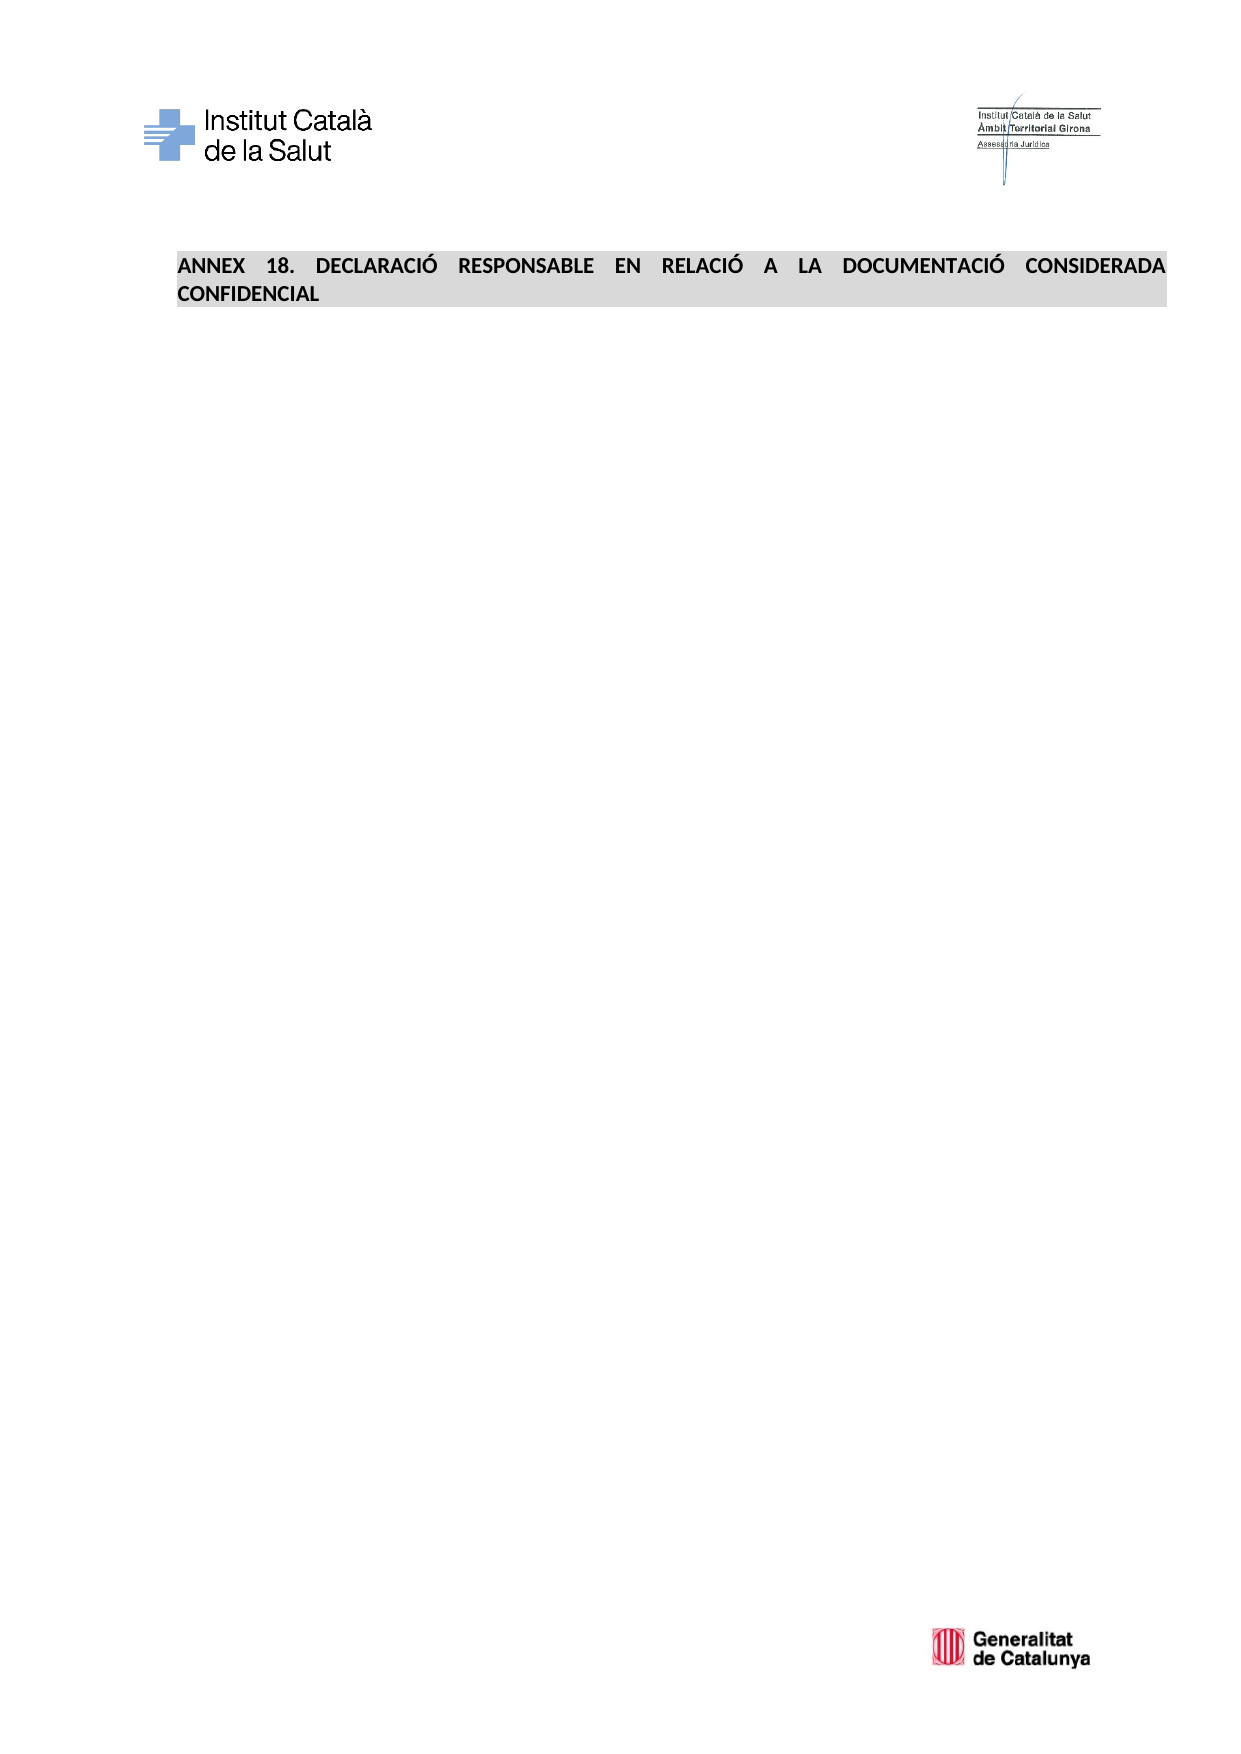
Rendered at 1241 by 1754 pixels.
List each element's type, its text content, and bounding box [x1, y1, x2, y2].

text ANNEX 18. DECLARACIÓ RESPONSABLE EN RELACIÓ A LA DOCUMENTACIÓ CONSIDERADA CONFIDENCIAL [177, 251, 1167, 307]
picture [142, 105, 375, 166]
picture [893, 1621, 1129, 1674]
picture [963, 83, 1115, 195]
